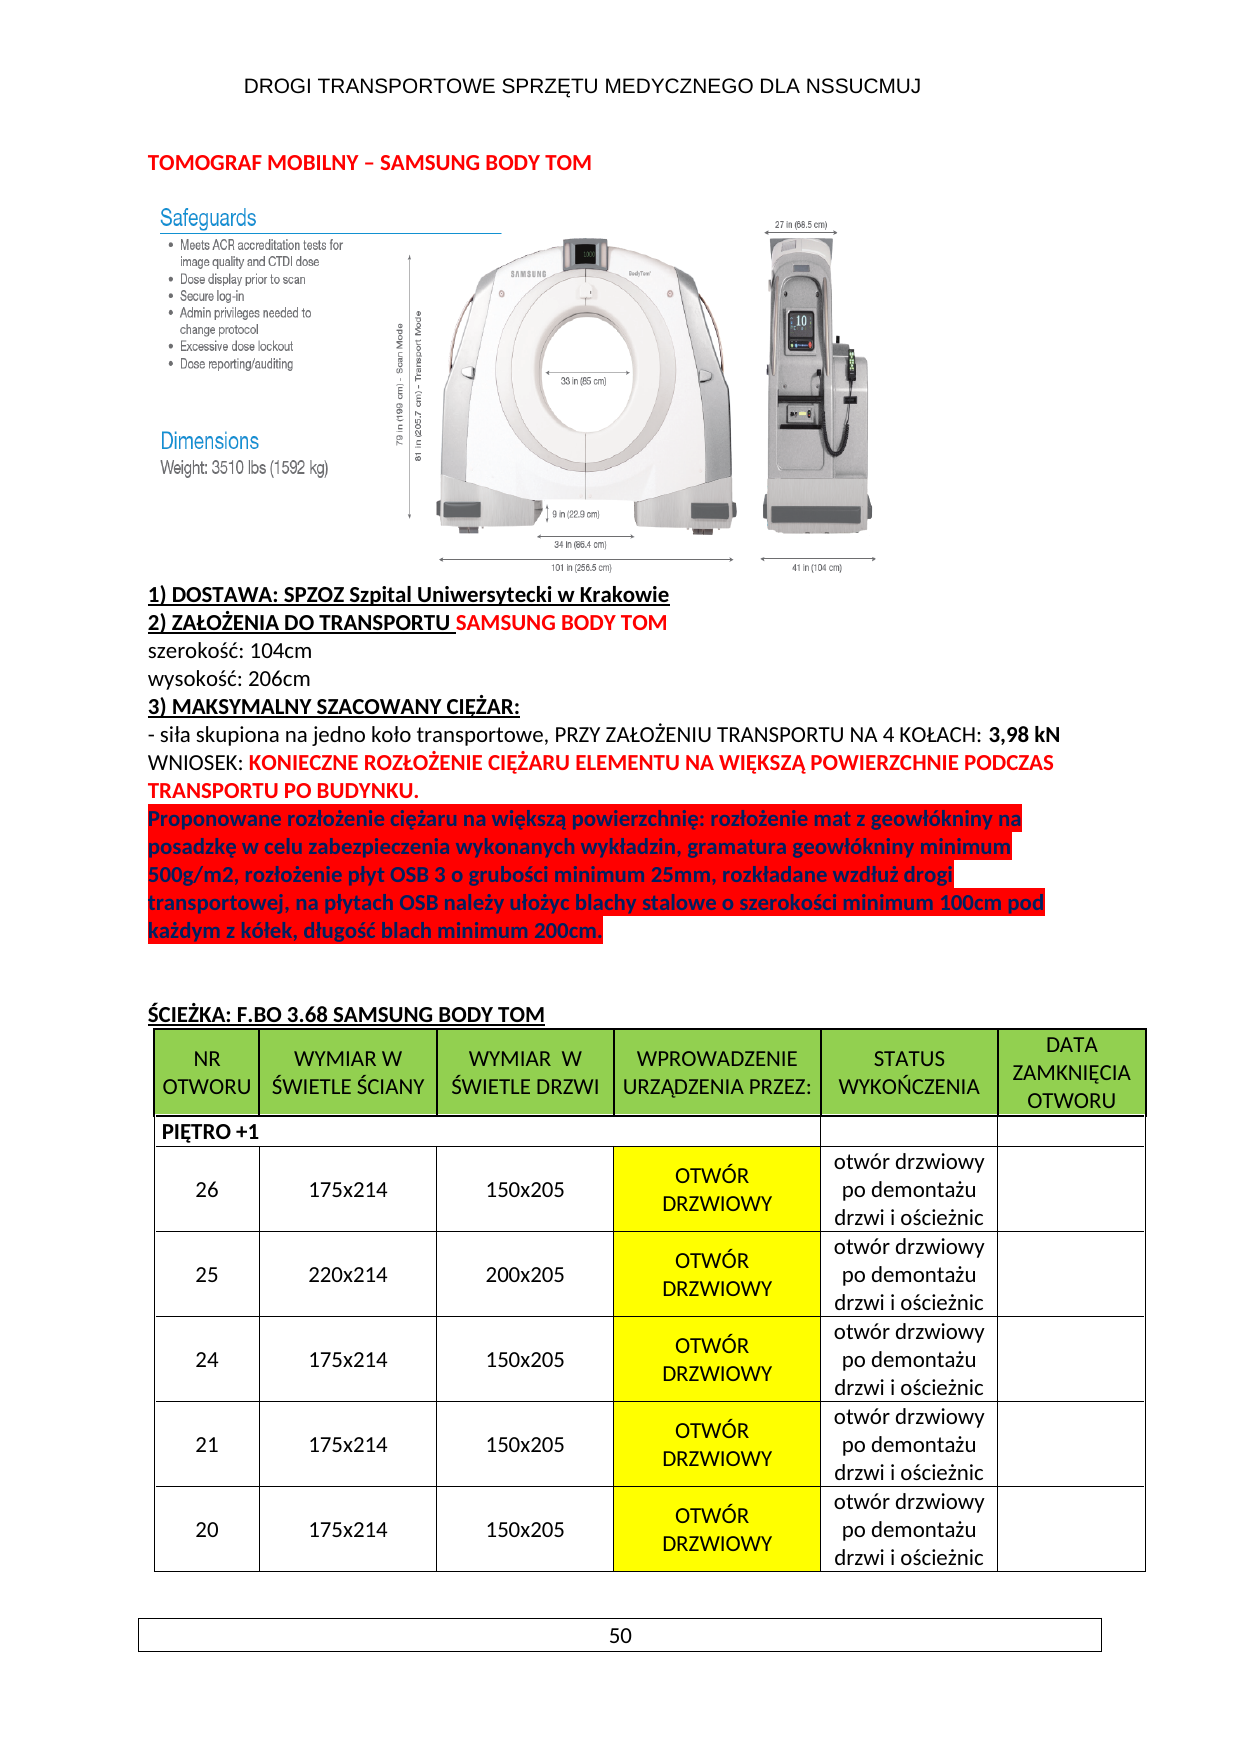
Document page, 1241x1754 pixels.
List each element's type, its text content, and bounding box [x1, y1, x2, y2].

table_cell OTWÓR DRZWIOWY [614, 1402, 820, 1486]
text 3) MAKSYMALNY SZACOWANY CIĘŻAR: [148, 692, 1093, 720]
text WNIOSEK: KONIECZNE ROZŁOŻENIE CIĘŻARU ELEMENTU NA WIĘKSZĄ POWIERZCHNIE PODCZAS TRANSPORTU PO BUDYNKU. [148, 748, 1093, 804]
table_cell OTWÓR DRZWIOWY [614, 1147, 820, 1231]
table_header DATA ZAMKNIĘCIA OTWORU [999, 1030, 1145, 1114]
text 1) DOSTAWA: SPZOZ Szpital Uniwersytecki w Krakowie [148, 580, 1093, 608]
table_header WYMIAR W ŚWIETLE DRZWI [438, 1030, 613, 1114]
table_cell otwór drzwiowy po demontażu drzwi i ościeżnic [821, 1232, 997, 1316]
table_cell 24 [155, 1317, 259, 1401]
table_cell 25 [155, 1232, 259, 1316]
text TOMOGRAF MOBILNY – SAMSUNG BODY TOM [148, 148, 1093, 176]
table_cell 150x205 [437, 1147, 613, 1231]
table_cell OTWÓR DRZWIOWY [614, 1487, 820, 1571]
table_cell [821, 1487, 997, 1571]
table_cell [821, 1402, 997, 1486]
table_header STATUS WYKOŃCZENIA [822, 1030, 997, 1114]
table_header WPROWADZENIE URZĄDZENIA PRZEZ: [615, 1030, 820, 1114]
table_header NR OTWORU [155, 1030, 258, 1114]
table_cell 200x205 [437, 1232, 613, 1316]
text szerokość: 104cm [148, 636, 1093, 664]
table_cell otwór drzwiowy po demontażu drzwi i ościeżnic [821, 1147, 997, 1231]
table_cell 150x205 [437, 1487, 613, 1571]
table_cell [821, 1317, 997, 1401]
table_cell 175x214 [260, 1147, 436, 1231]
table_cell 175x214 [260, 1402, 436, 1486]
table_cell [998, 1115, 1145, 1146]
table_cell [998, 1401, 1145, 1486]
table_cell 220x214 [260, 1232, 436, 1316]
table_cell 26 [155, 1147, 259, 1231]
table_cell [998, 1146, 1145, 1231]
table_cell 150x205 [437, 1317, 613, 1401]
table_cell [821, 1117, 997, 1146]
text - siła skupiona na jedno koło transportowe, PRZY ZAŁOŻENIU TRANSPORTU NA 4 KOŁACH: 3,98 kN [148, 720, 1093, 748]
table_cell 20 [155, 1487, 259, 1571]
text ŚCIEŻKA: F.BO 3.68 SAMSUNG BODY TOM [148, 1000, 1093, 1028]
text wysokość: 206cm [148, 664, 1093, 692]
table_cell 175x214 [260, 1487, 436, 1571]
table_header WYMIAR W ŚWIETLE ŚCIANY [260, 1030, 436, 1114]
table_cell [998, 1486, 1145, 1571]
text Proponowane rozłożenie ciężaru na większą powierzchnię: rozłożenie mat z geowłókniny na posadzkę w celu zabezpieczenia wykonanych wykładzin, gramatura geowłókniny minimum 500g/m2, rozłożenie płyt OSB 3 o grubości minimum 25mm, rozkładane wzdłuż drogi transportowej, na płytach OSB należy ułożyc blachy stalowe o szerokości minimum 100cm pod każdym z kółek, długość blach minimum 200cm. [603, 804, 1093, 944]
table_cell 21 [155, 1402, 259, 1486]
table_cell [998, 1316, 1145, 1401]
table_cell 150x205 [437, 1402, 613, 1486]
text 2) ZAŁOŻENIA DO TRANSPORTU SAMSUNG BODY TOM [148, 608, 1093, 636]
table_cell [998, 1231, 1145, 1316]
table_cell OTWÓR DRZWIOWY [614, 1317, 820, 1401]
table_cell OTWÓR DRZWIOWY [614, 1232, 820, 1316]
table_cell PIĘTRO +1 [155, 1116, 820, 1146]
table_cell 175x214 [260, 1317, 436, 1401]
